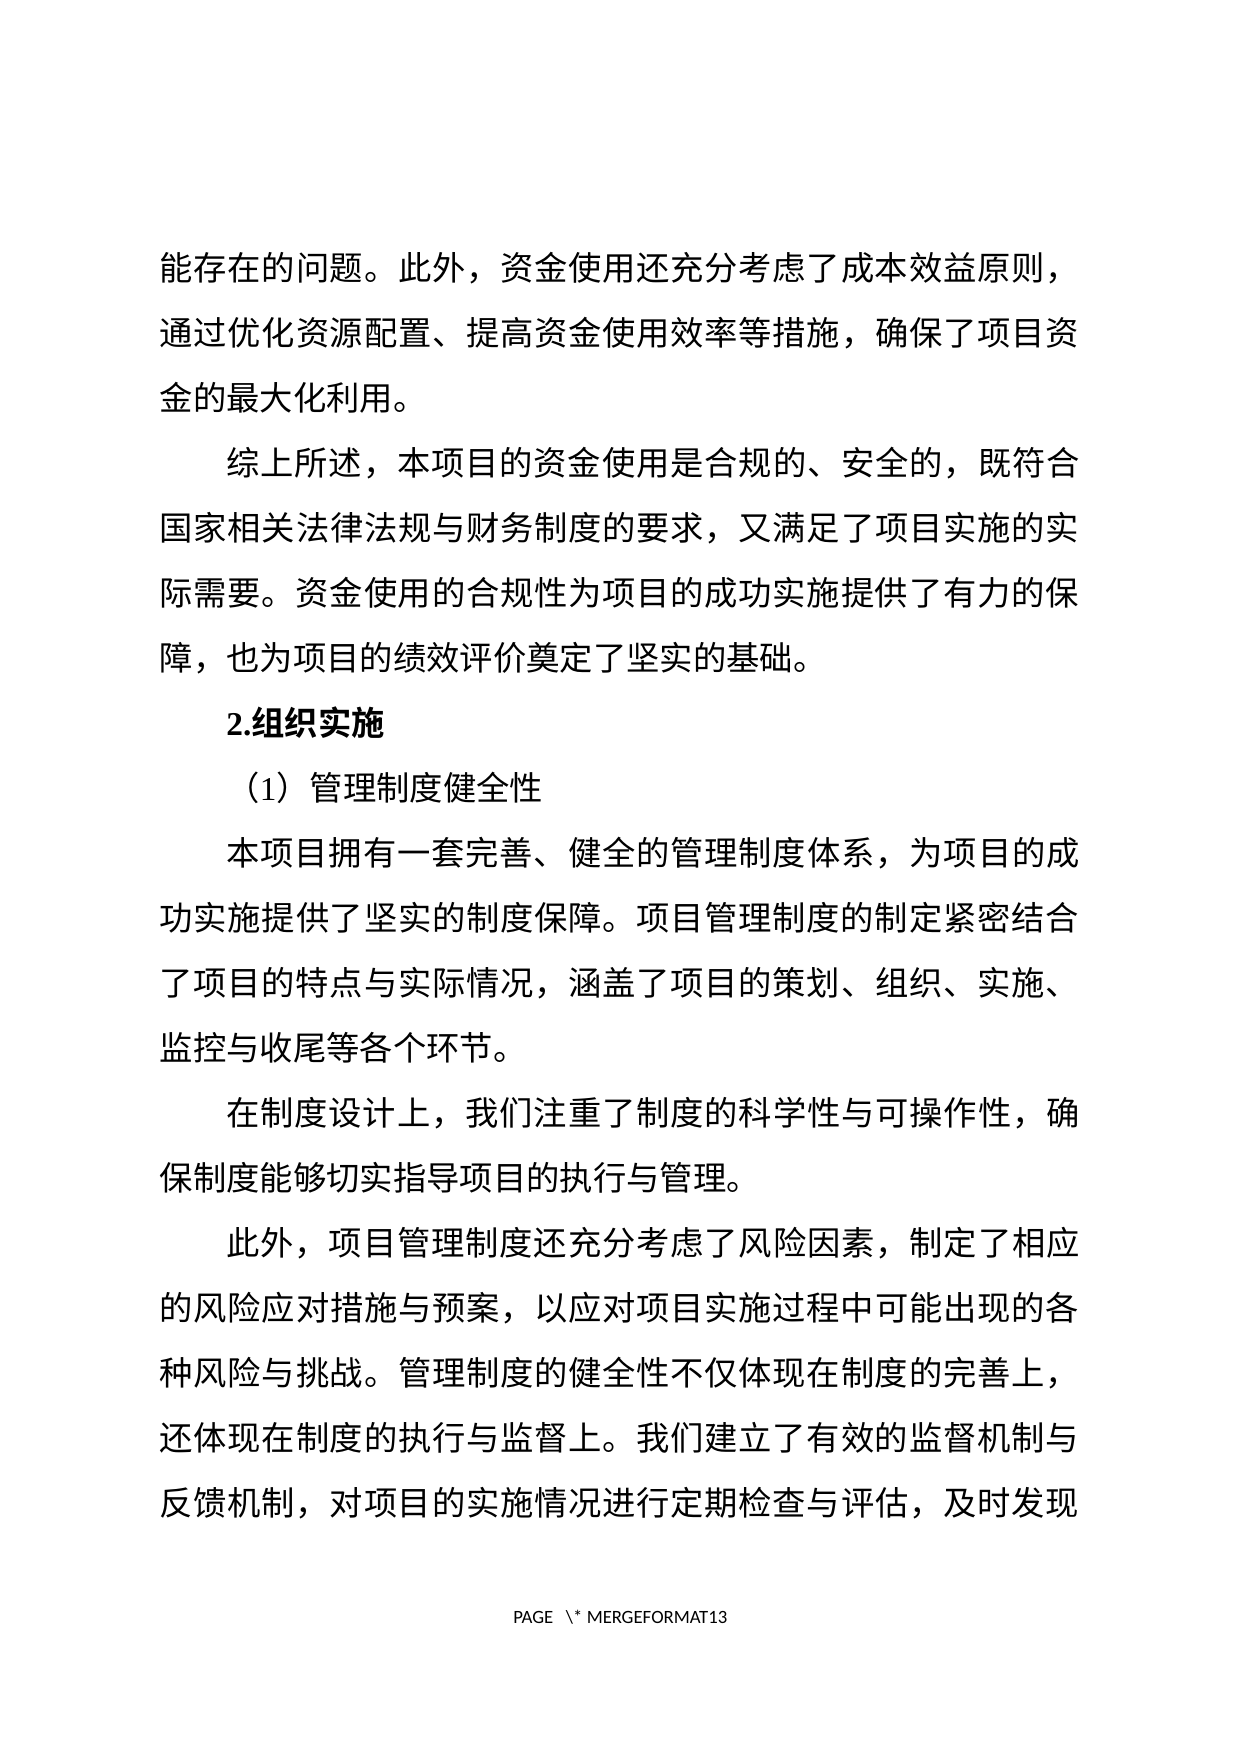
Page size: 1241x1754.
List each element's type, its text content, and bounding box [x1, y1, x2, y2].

text 综上所述，本项目的资金使用是合规的、安全的，既符合国家相关法律法规与财务制度的要求，又满足了项目实施的实际需要。资金使用的合规性为项目的成功实施提供了有力的保障，也为项目的绩效评价奠定了坚实的基础。 [159, 428, 1081, 688]
text （1）管理制度健全性 [159, 753, 1081, 818]
text 在制度设计上，我们注重了制度的科学性与可操作性，确保制度能够切实指导项目的执行与管理。 [159, 1078, 1081, 1208]
text 2.组织实施 [159, 688, 1081, 753]
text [159, 233, 1081, 428]
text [159, 1208, 1081, 1533]
text 本项目拥有一套完善、健全的管理制度体系，为项目的成功实施提供了坚实的制度保障。项目管理制度的制定紧密结合了项目的特点与实际情况，涵盖了项目的策划、组织、实施、监控与收尾等各个环节。 [159, 818, 1081, 1078]
